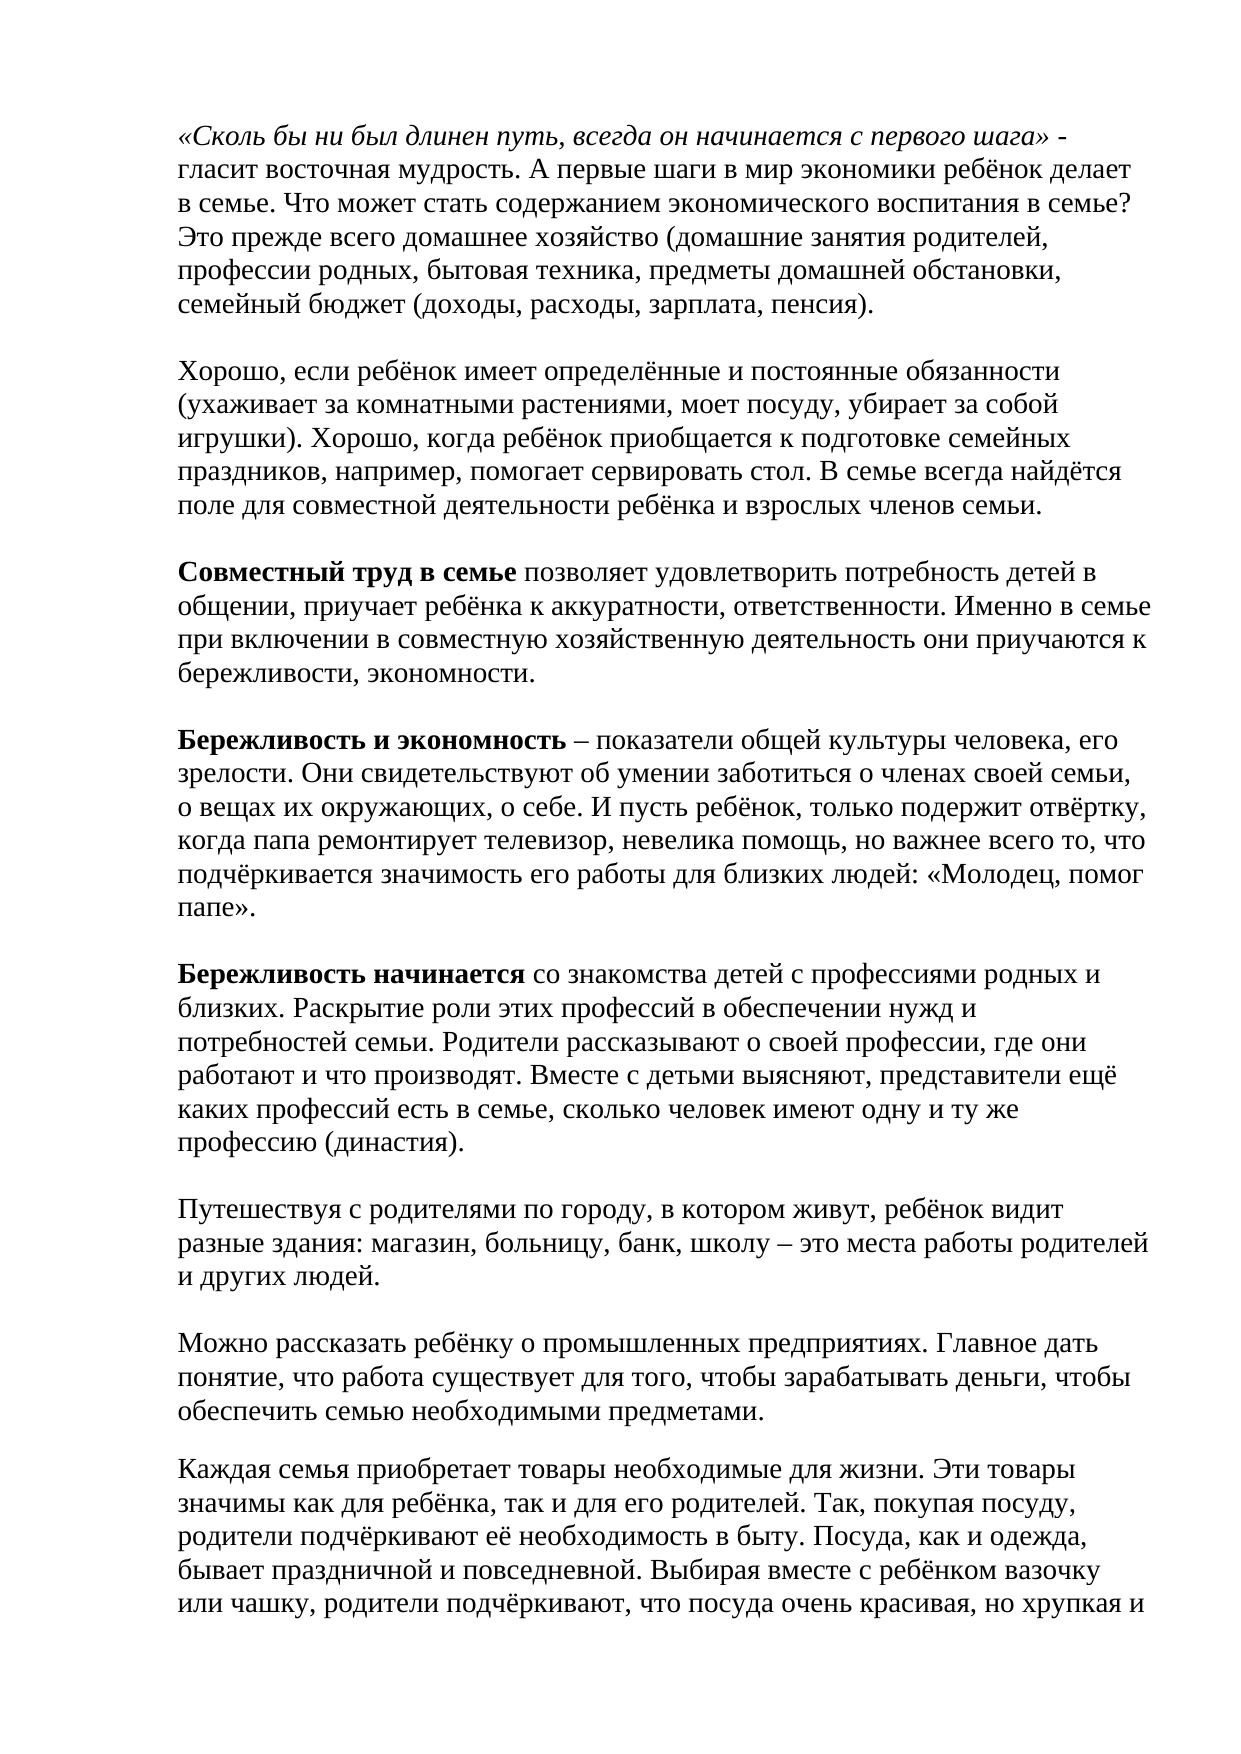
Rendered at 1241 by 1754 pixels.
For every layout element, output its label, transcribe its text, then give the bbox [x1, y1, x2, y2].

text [177, 688, 1152, 1619]
text «Сколь бы ни был длинен путь, всегда он начинается с первого шага» - гласит восточная мудрость. А первые шаги в мир экономики ребёнок делает в семье. Что может стать содержанием экономического воспитания в семье? Это прежде всего домашнее хозяйство (домашние занятия родителей, профессии родных, бытовая техника, предметы домашней обстановки, семейный бюджет (доходы, расходы, зарплата, пенсия). Хорошо, если ребёнок имеет определённые и постоянные обязанности (ухаживает за комнатными растениями, моет посуду, убирает за собой игрушки). Хорошо, когда ребёнок приобщается к подготовке семейных праздников, например, помогает сервировать стол. В семье всегда найдётся поле для совместной деятельности ребёнка и взрослых членов семьи. Совместный труд в семье позволяет удовлетворить потребность детей в общении, приучает ребёнка к аккуратности, ответственности. Именно в семье при включении в совместную хозяйственную деятельность они приучаются к бережливости, экономности. [177, 118, 1152, 588]
